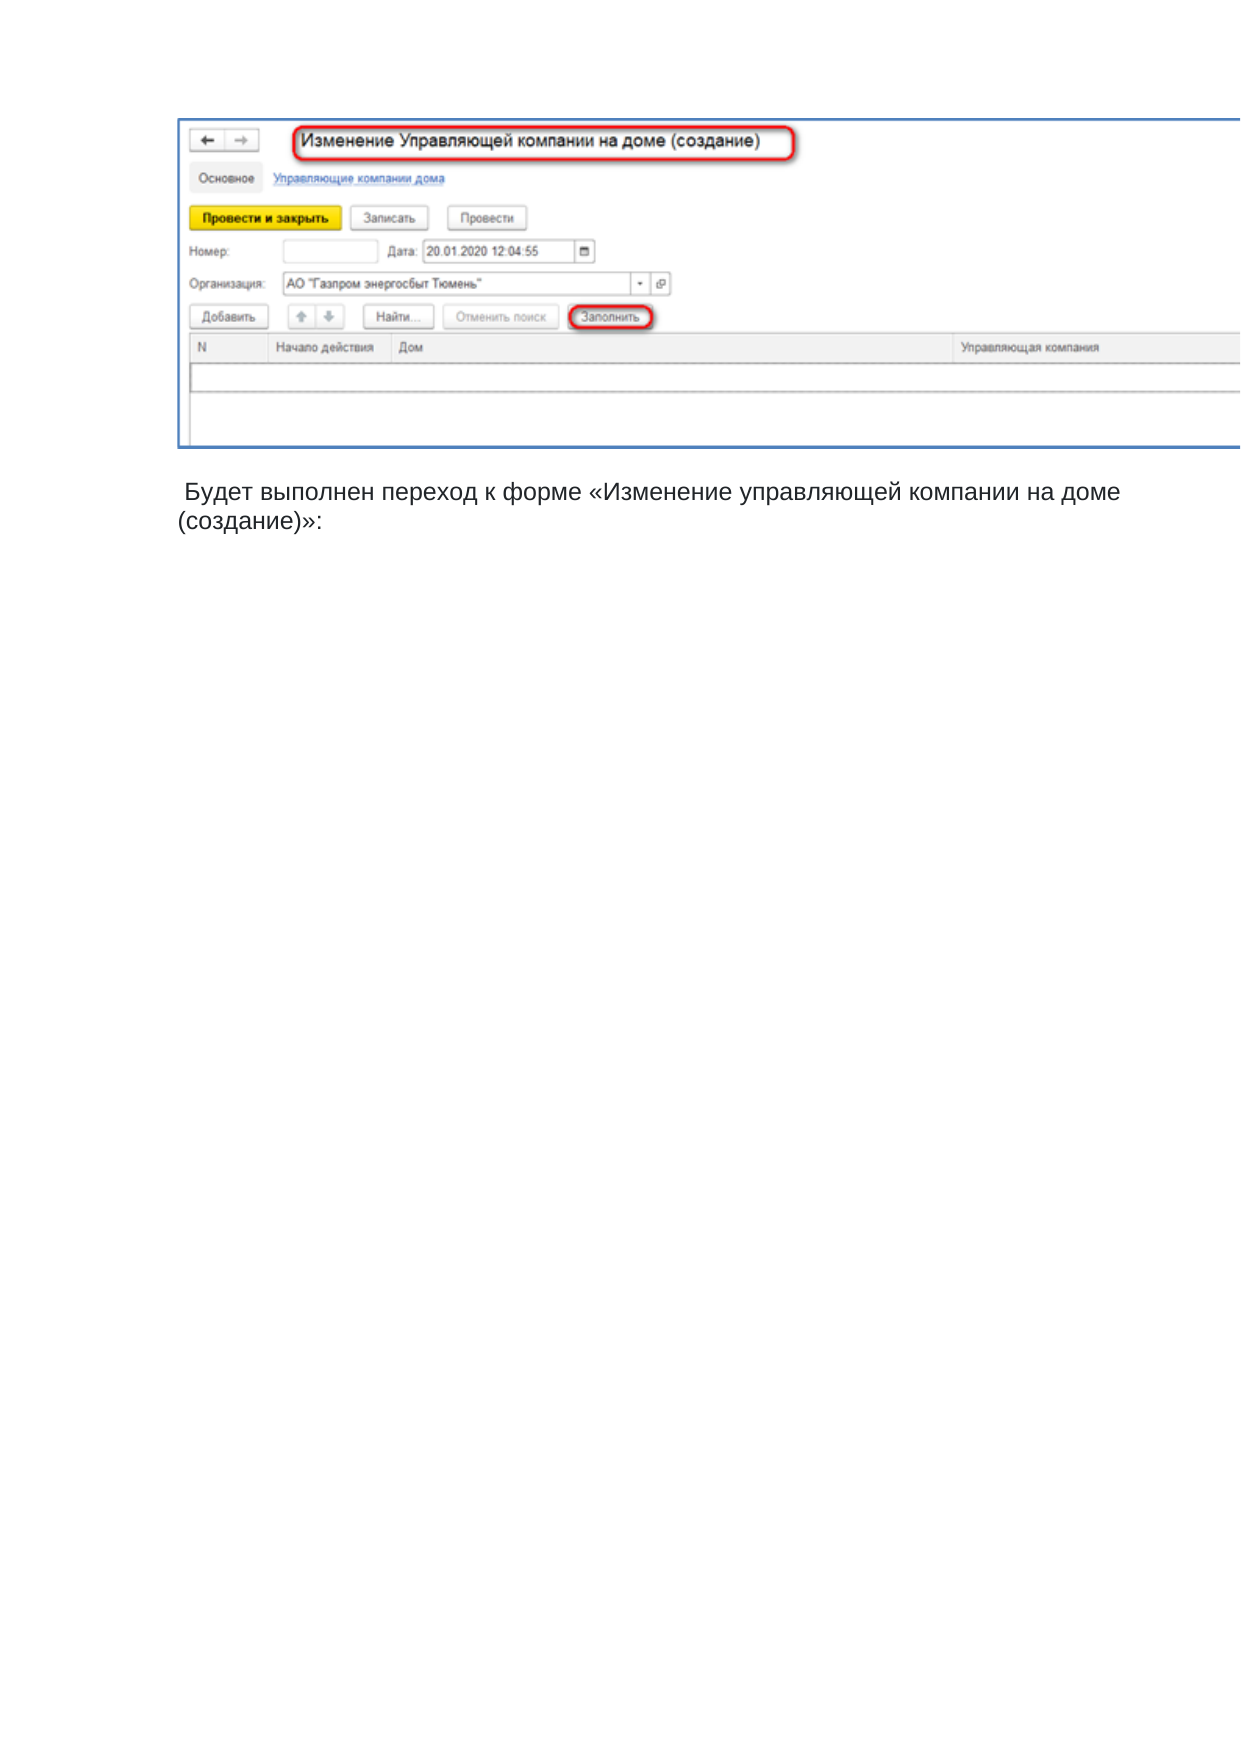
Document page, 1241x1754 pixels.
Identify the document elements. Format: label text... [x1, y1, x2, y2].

picture [177, 118, 1241, 449]
